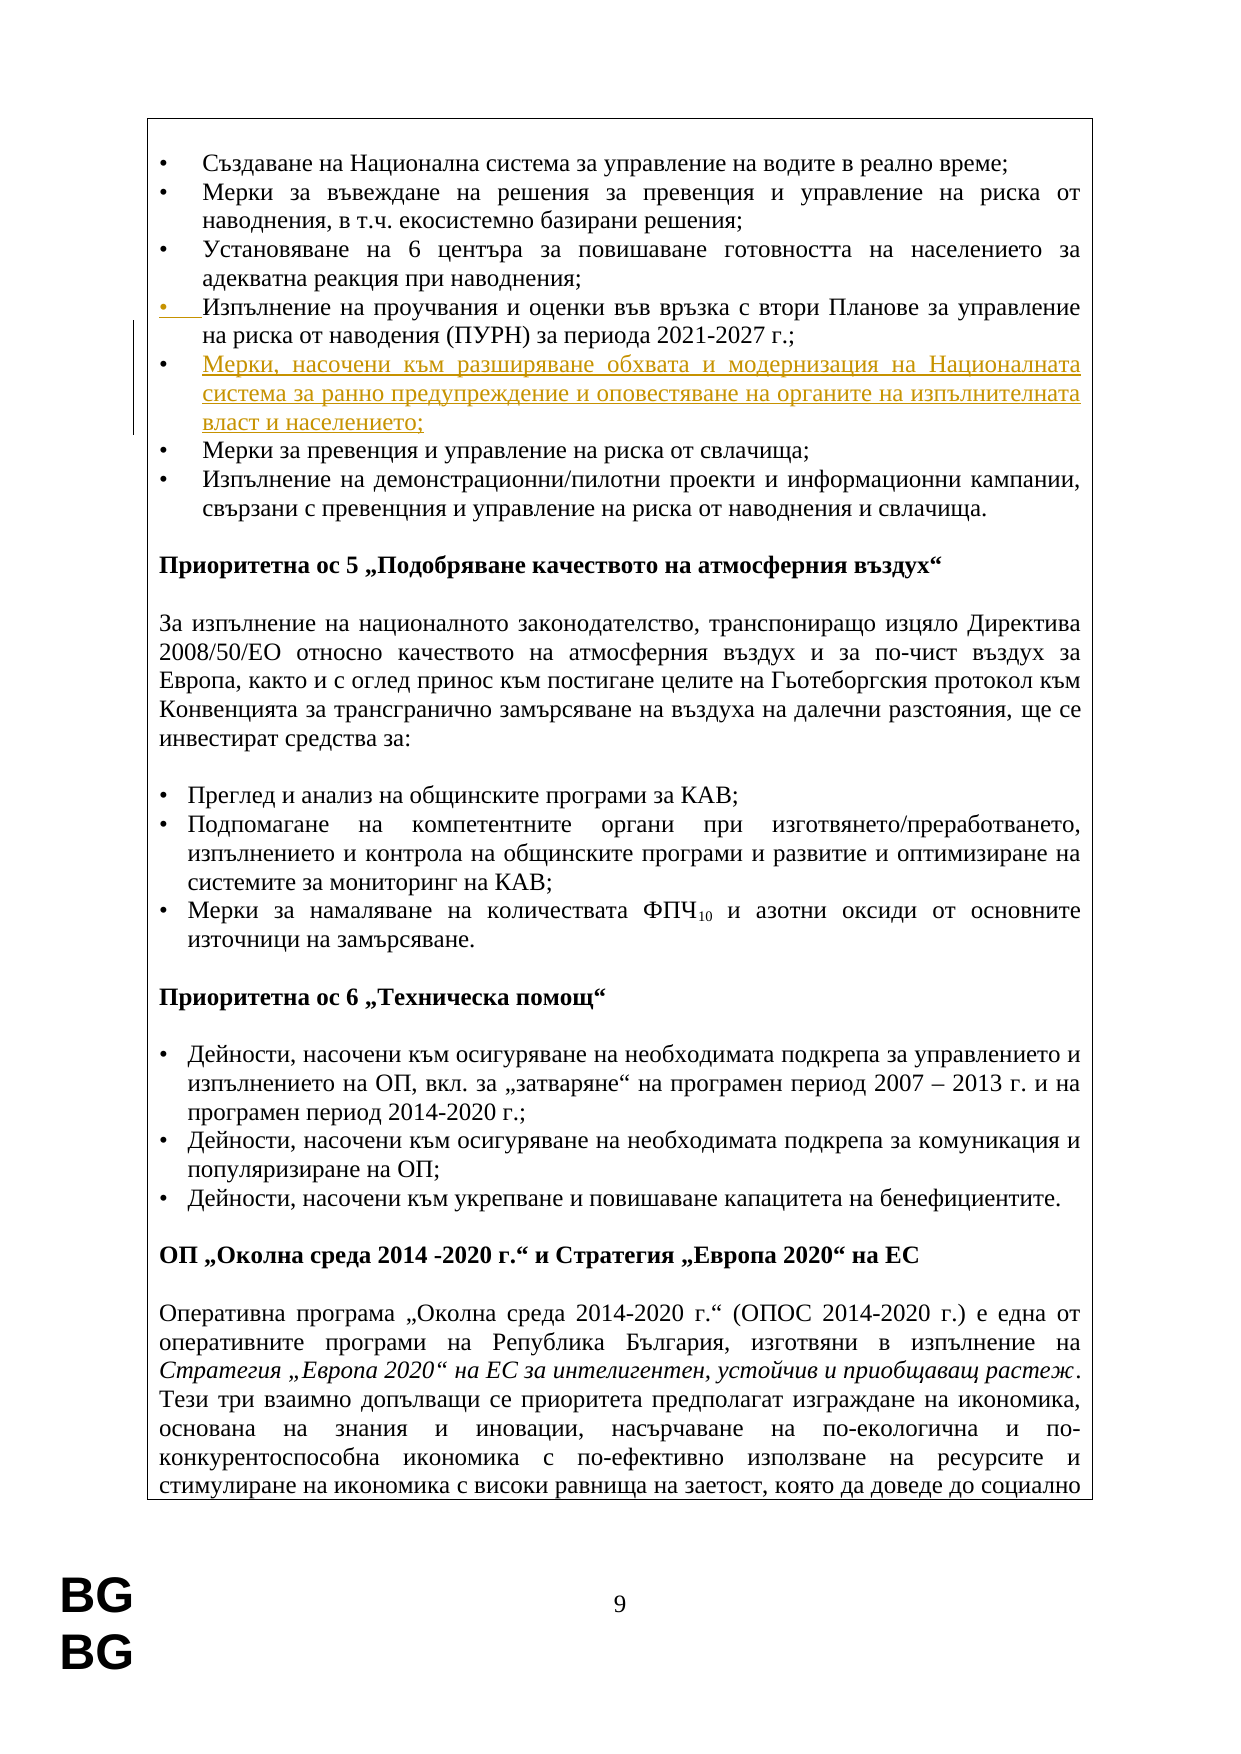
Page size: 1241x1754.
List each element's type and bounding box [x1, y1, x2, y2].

table_header [148, 119, 1092, 1499]
